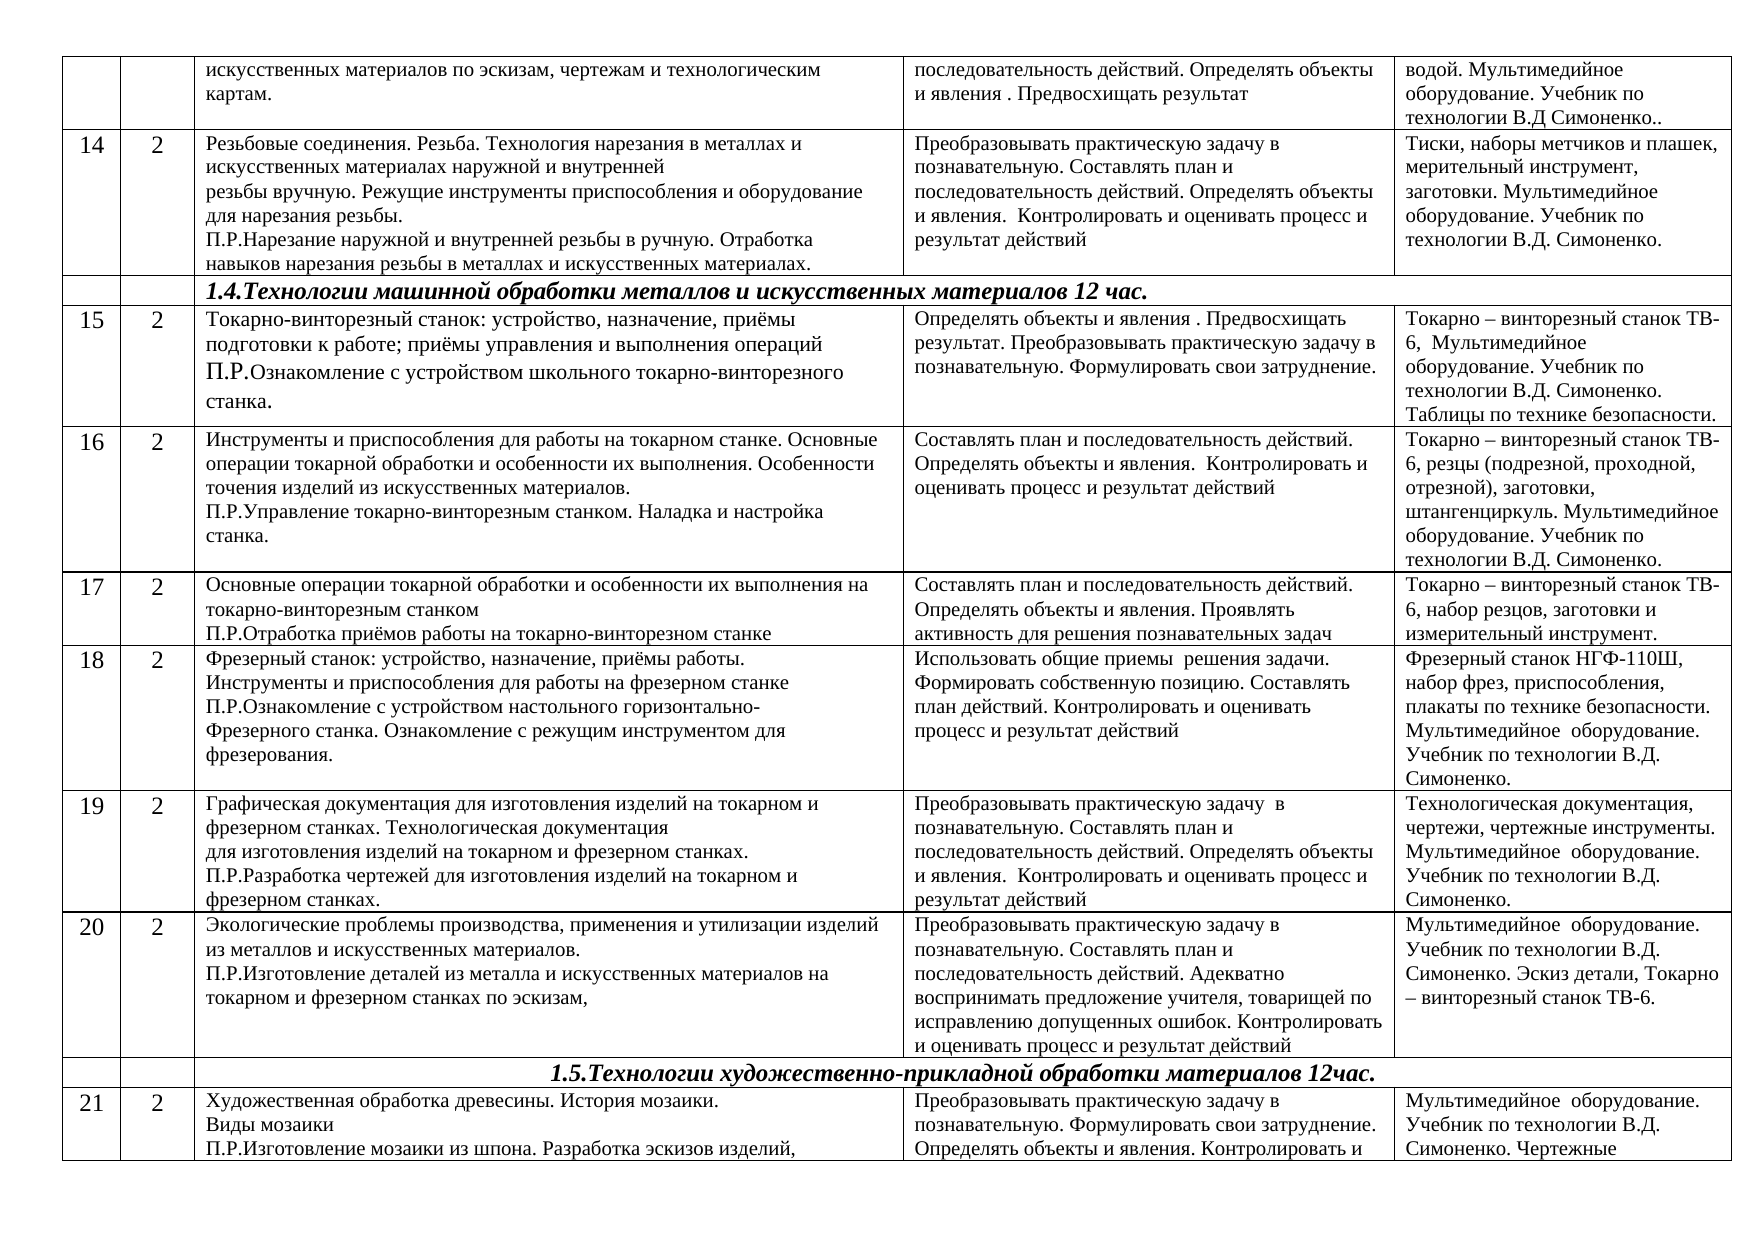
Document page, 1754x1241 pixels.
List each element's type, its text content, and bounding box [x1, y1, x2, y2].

table_cell Тиски, наборы метчиков и плашек, мерительный инструмент, заготовки. Мультимедийное оборудование. Учебник по технологии В.Д. Симоненко. [1395, 130, 1731, 275]
table_cell Резьбовые соединения. Резьба. Технология нарезания в металлах и искусственных материалах наружной и внутренней резьбы вручную. Режущие инструменты приспособления и оборудование для нарезания резьбы. П.Р.Нарезание наружной и внутренней резьбы в ручную. Отработка навыков нарезания резьбы в металлах и искусственных материалах. [195, 130, 903, 275]
table_cell Определять объекты и явления . Предвосхищать результат. Преобразовывать практическую задачу в познавательную. Формулировать свои затруднение. [904, 306, 1394, 426]
table_cell 2 [121, 573, 194, 644]
table_cell 20 [63, 913, 120, 1057]
table_cell 2 [121, 791, 194, 911]
table_cell Токарно – винторезный станок ТВ-6, набор резцов, заготовки и измерительный инструмент. [1395, 573, 1731, 644]
table_cell 17 [63, 573, 120, 644]
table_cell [904, 57, 1394, 129]
table_cell 14 [63, 130, 120, 275]
table_cell 2 [121, 306, 194, 426]
table_cell Мультимедийное оборудование. Учебник по технологии В.Д. Симоненко. Эскиз детали, Токарно – винторезный станок ТВ-6. [1395, 913, 1731, 1057]
table_cell 2 [121, 1088, 194, 1160]
table_cell Токарно-винторезный станок: устройство, назначение, приёмы подготовки к работе; приёмы управления и выполнения операций П.Р.Ознакомление с устройством школьного токарно-винторезного станка. [195, 306, 903, 426]
table_cell Инструменты и приспособления для работы на токарном станке. Основные операции токарной обработки и особенности их выполнения. Особенности точения изделий из искусственных материалов. П.Р.Управление токарно-винторезным станком. Наладка и настройка станка. [195, 427, 903, 571]
table_cell Преобразовывать практическую задачу в познавательную. Составлять план и последовательность действий. Определять объекты и явления. Контролировать и оценивать процесс и результат действий [904, 791, 1394, 911]
table_cell 2 [121, 427, 194, 571]
table_cell Основные операции токарной обработки и особенности их выполнения на токарно-винторезным станком П.Р.Отработка приёмов работы на токарно-винторезном станке [195, 573, 903, 644]
table_cell 1.5.Технологии художественно-прикладной обработки материалов 12час. [195, 1058, 1731, 1087]
table_cell Фрезерный станок НГФ-110Ш, набор фрез, приспособления, плакаты по технике безопасности. Мультимедийное оборудование. Учебник по технологии В.Д. Симоненко. [1395, 646, 1731, 790]
table_cell [63, 276, 120, 304]
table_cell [195, 1088, 903, 1160]
table_cell Фрезерный станок: устройство, назначение, приёмы работы. Инструменты и приспособления для работы на фрезерном станке П.Р.Ознакомление с устройством настольного горизонтально- Фрезерного станка. Ознакомление с режущим инструментом для фрезерования. [195, 646, 903, 790]
table_cell [121, 276, 194, 304]
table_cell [1395, 1088, 1731, 1160]
table_cell 13 [63, 57, 120, 129]
table_cell 19 [63, 791, 120, 911]
table_cell 2 [121, 913, 194, 1057]
table_cell Технологическая документация, чертежи, чертежные инструменты. Мультимедийное оборудование. Учебник по технологии В.Д. Симоненко. [1395, 791, 1731, 911]
table_cell 2 [121, 646, 194, 790]
table_cell Токарно – винторезный станок ТВ-6, Мультимедийное оборудование. Учебник по технологии В.Д. Симоненко. Таблицы по технике безопасности. [1395, 306, 1731, 426]
table_cell [63, 1058, 120, 1087]
table_cell Графическая документация для изготовления изделий на токарном и фрезерном станках. Технологическая документация для изготовления изделий на токарном и фрезерном станках. П.Р.Разработка чертежей для изготовления изделий на токарном и фрезерном станках. [195, 791, 903, 911]
table_cell Использовать общие приемы решения задачи. Формировать собственную позицию. Составлять план действий. Контролировать и оценивать процесс и результат действий [904, 646, 1394, 790]
table_cell Преобразовывать практическую задачу в познавательную. Составлять план и последовательность действий. Определять объекты и явления. Контролировать и оценивать процесс и результат действий [904, 130, 1394, 275]
table_cell 2 [121, 57, 194, 129]
table_cell Экологические проблемы производства, применения и утилизации изделий из металлов и искусственных материалов. П.Р.Изготовление деталей из металла и искусственных материалов на токарном и фрезерном станках по эскизам, [195, 913, 903, 1057]
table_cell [195, 57, 903, 129]
table_cell [121, 1058, 194, 1087]
table_cell 15 [63, 306, 120, 426]
table_cell 1.4.Технологии машинной обработки металлов и искусственных материалов 12 час. [195, 276, 1731, 304]
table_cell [904, 1088, 1394, 1160]
table_cell 21 [63, 1088, 120, 1160]
table_cell Составлять план и последовательность действий. Определять объекты и явления. Контролировать и оценивать процесс и результат действий [904, 427, 1394, 571]
table_cell 16 [63, 427, 120, 571]
table_cell Токарно – винторезный станок ТВ-6, резцы (подрезной, проходной, отрезной), заготовки, штангенциркуль. Мультимедийное оборудование. Учебник по технологии В.Д. Симоненко. [1395, 427, 1731, 571]
table_cell 2 [121, 130, 194, 275]
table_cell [1395, 57, 1731, 129]
table_cell Составлять план и последовательность действий. Определять объекты и явления. Проявлять активность для решения познавательных задач [904, 573, 1394, 644]
table_cell Преобразовывать практическую задачу в познавательную. Составлять план и последовательность действий. Адекватно воспринимать предложение учителя, товарищей по исправлению допущенных ошибок. Контролировать и оценивать процесс и результат действий [904, 913, 1394, 1057]
table_cell 18 [63, 646, 120, 790]
